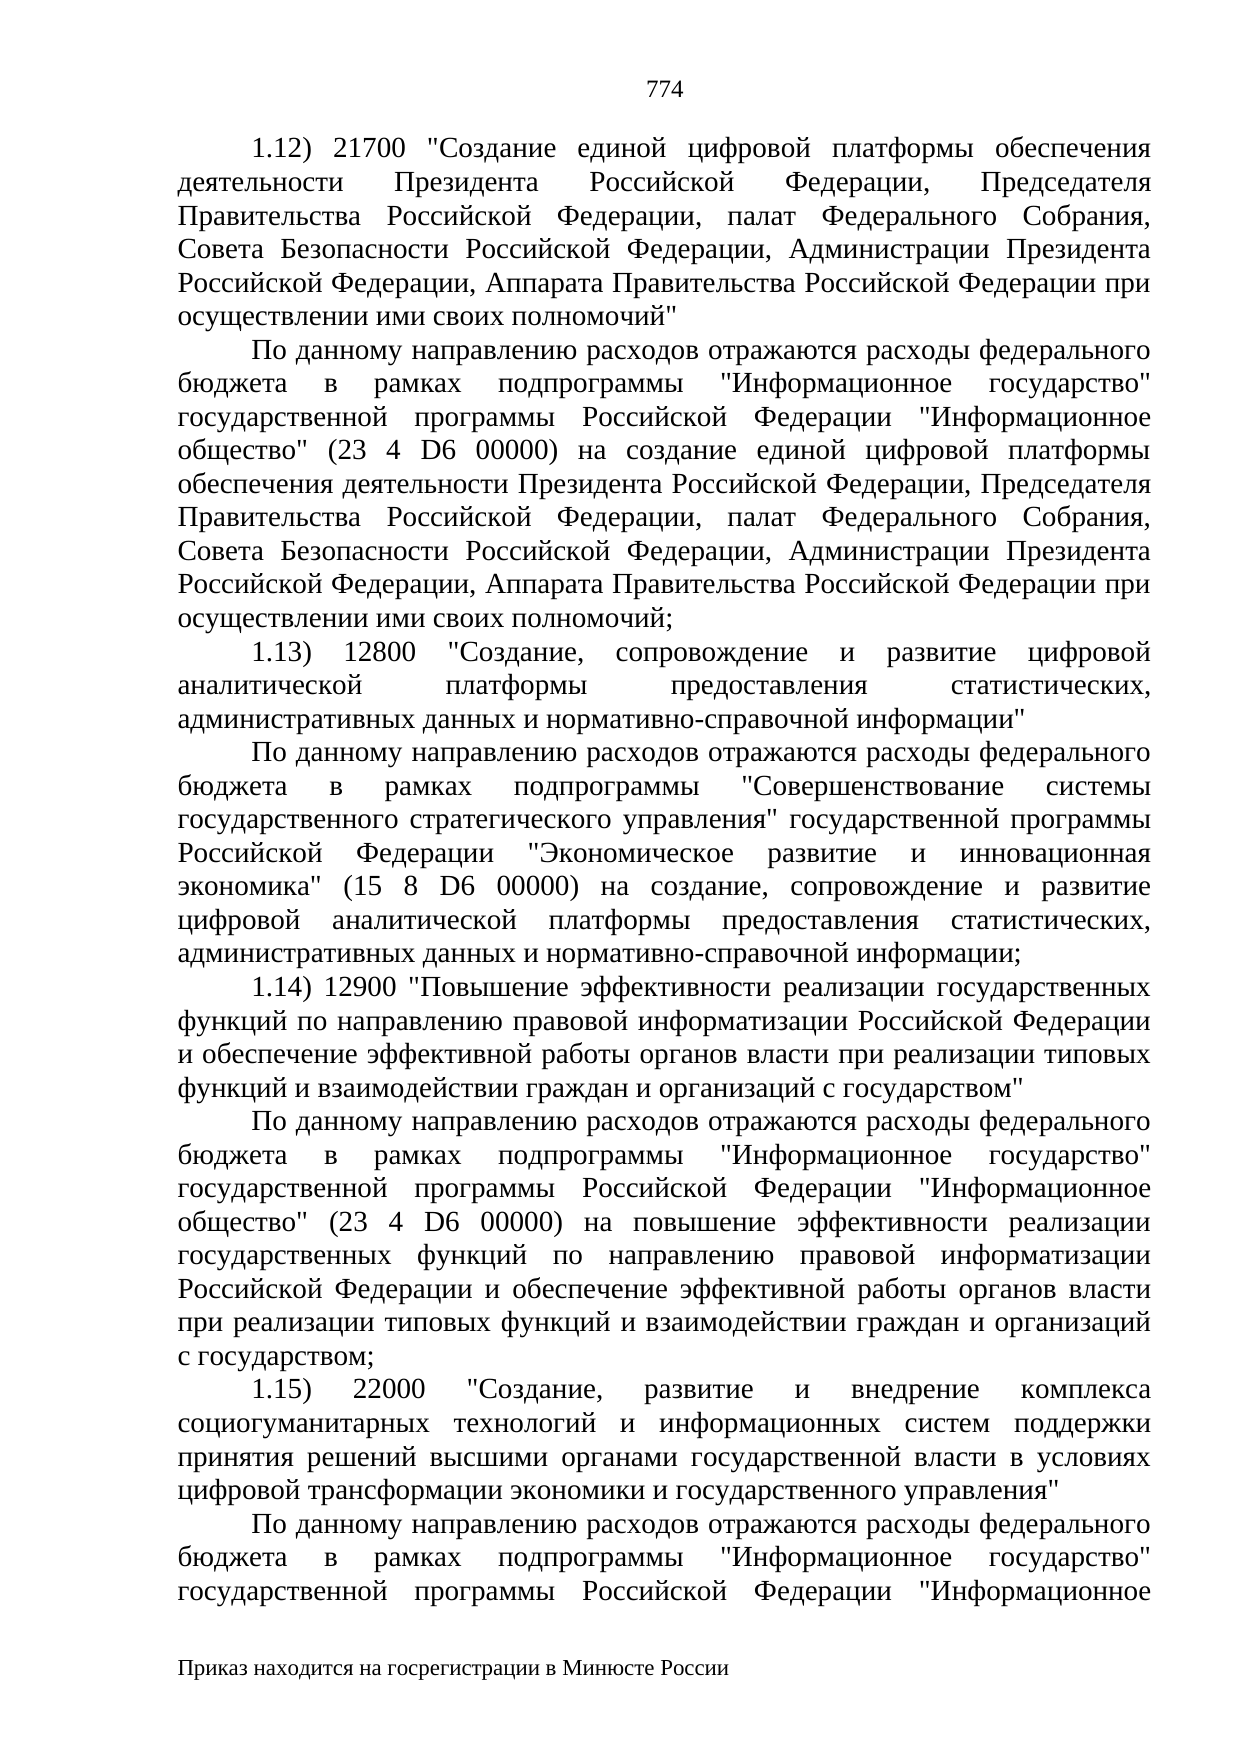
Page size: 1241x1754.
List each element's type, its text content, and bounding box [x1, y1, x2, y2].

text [177, 1506, 1152, 1606]
text 1.14) 12900 "Повышение эффективности реализации государственных функций по направлению правовой информатизации Российской Федерации и обеспечение эффективной работы органов власти при реализации типовых функций и взаимодействии граждан и организаций с государством" [177, 969, 1152, 1103]
text 1.15) 22000 "Создание, развитие и внедрение комплекса социогуманитарных технологий и информационных систем поддержки принятия решений высшими органами государственной власти в условиях цифровой трансформации экономики и государственного управления" [177, 1372, 1152, 1506]
text По данному направлению расходов отражаются расходы федерального бюджета в рамках подпрограммы "Совершенствование системы государственного стратегического управления" государственной программы Российской Федерации "Экономическое развитие и инновационная экономика" (15 8 D6 00000) на создание, сопровождение и развитие цифровой аналитической платформы предоставления статистических, административных данных и нормативно-справочной информации; [177, 734, 1152, 969]
text 1.13) 12800 "Создание, сопровождение и развитие цифровой аналитической платформы предоставления статистических, административных данных и нормативно-справочной информации" [177, 634, 1152, 734]
text По данному направлению расходов отражаются расходы федерального бюджета в рамках подпрограммы "Информационное государство" государственной программы Российской Федерации "Информационное общество" (23 4 D6 00000) на создание единой цифровой платформы обеспечения деятельности Президента Российской Федерации, Председателя Правительства Российской Федерации, палат Федерального Собрания, Совета Безопасности Российской Федерации, Администрации Президента Российской Федерации, Аппарата Правительства Российской Федерации при осуществлении ими своих полномочий; [177, 332, 1152, 634]
text 1.12) 21700 "Создание единой цифровой платформы обеспечения деятельности Президента Российской Федерации, Председателя Правительства Российской Федерации, палат Федерального Собрания, Совета Безопасности Российской Федерации, Администрации Президента Российской Федерации, Аппарата Правительства Российской Федерации при осуществлении ими своих полномочий" [177, 131, 1152, 332]
text По данному направлению расходов отражаются расходы федерального бюджета в рамках подпрограммы "Информационное государство" государственной программы Российской Федерации "Информационное общество" (23 4 D6 00000) на повышение эффективности реализации государственных функций по направлению правовой информатизации Российской Федерации и обеспечение эффективной работы органов власти при реализации типовых функций и взаимодействии граждан и организаций с государством; [177, 1103, 1152, 1372]
